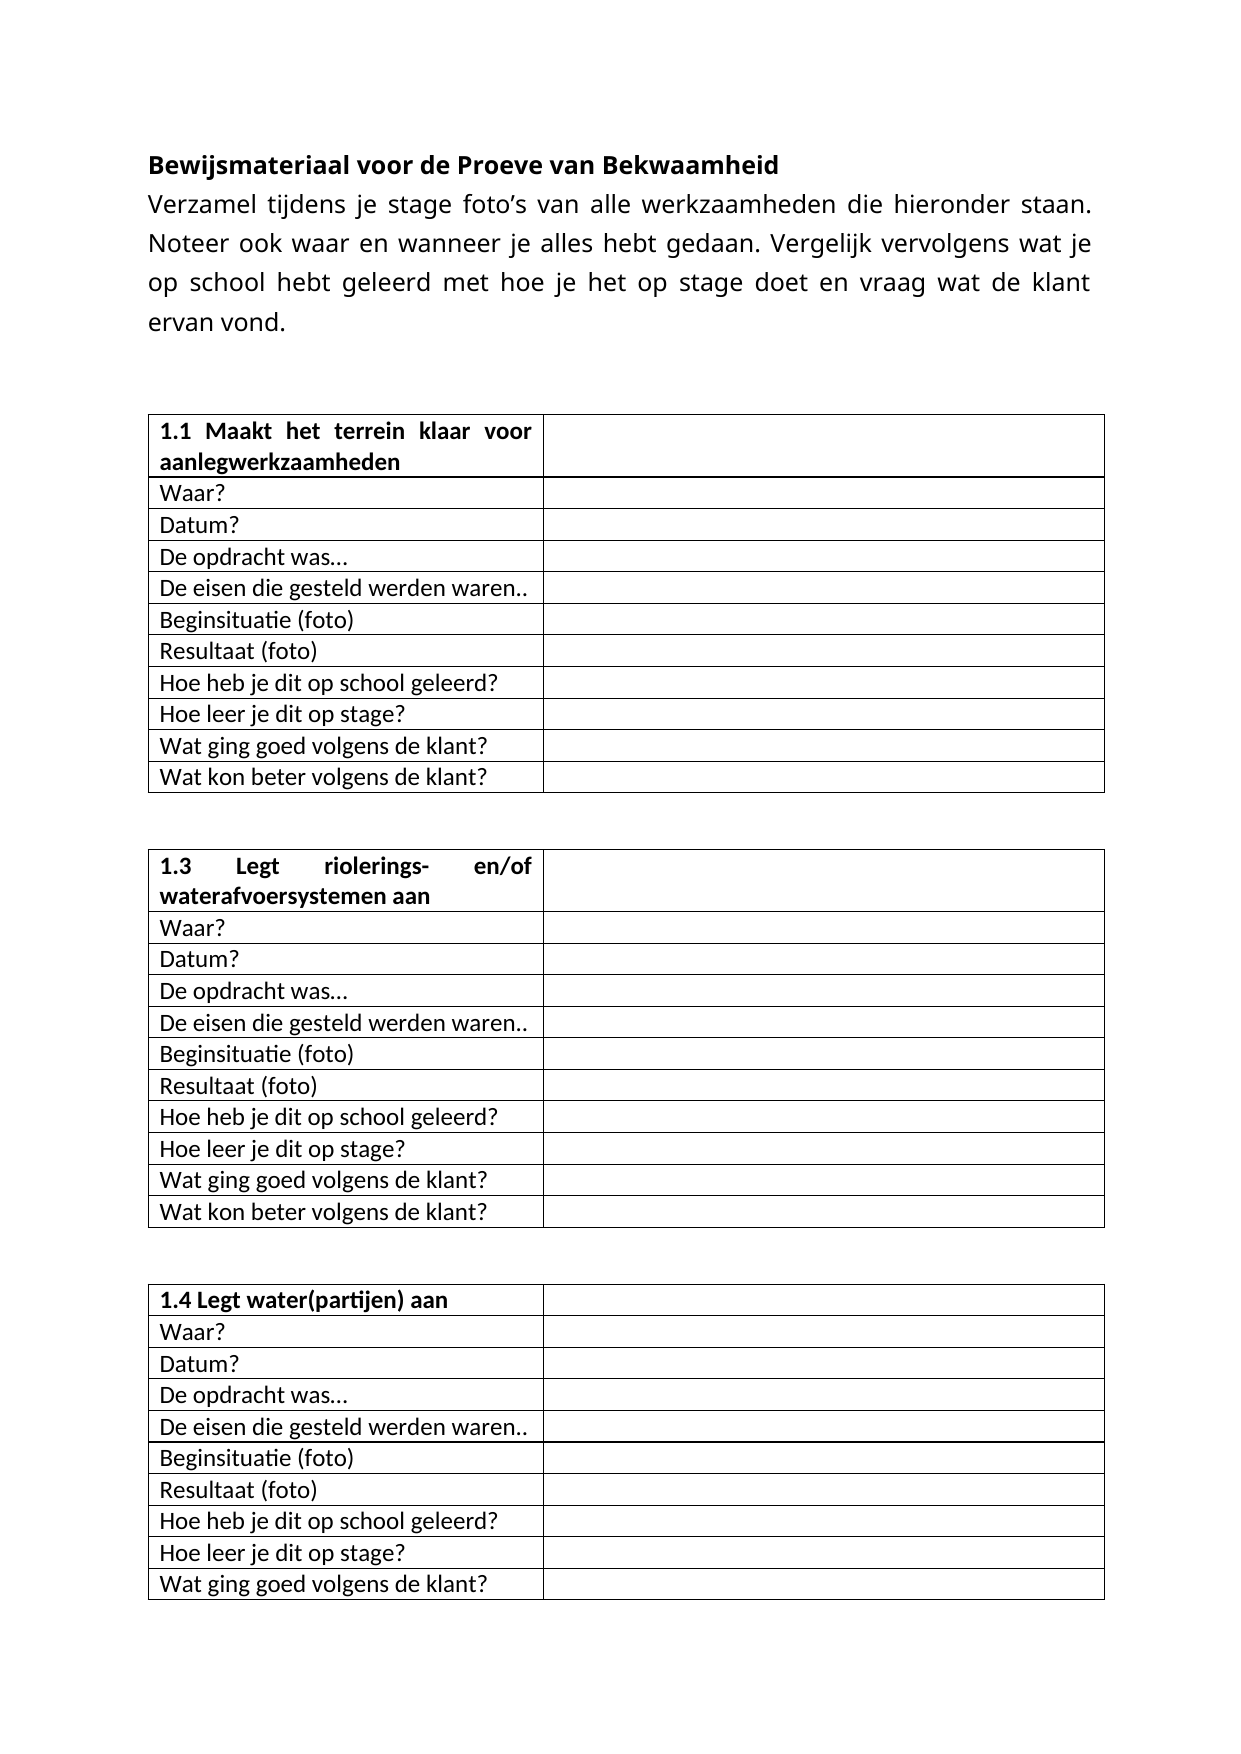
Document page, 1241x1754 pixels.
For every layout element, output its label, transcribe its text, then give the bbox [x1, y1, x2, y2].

table_cell Datum? [149, 944, 543, 974]
table_header [544, 1285, 1104, 1315]
table_cell Resultaat (foto) [149, 1474, 543, 1504]
table_cell Hoe heb je dit op school geleerd? [149, 1101, 543, 1132]
table_cell Waar? [149, 912, 543, 943]
table_cell De eisen die gesteld werden waren.. [149, 1007, 543, 1037]
table_cell Beginsituatie (foto) [149, 1038, 543, 1069]
table_cell Hoe leer je dit op stage? [149, 699, 543, 729]
table_cell [544, 1070, 1104, 1100]
table_cell [544, 1101, 1104, 1132]
table_cell Hoe heb je dit op school geleerd? [149, 1506, 543, 1536]
table_cell [544, 1411, 1104, 1441]
table_cell De eisen die gesteld werden waren.. [149, 1411, 543, 1441]
table_cell [544, 1379, 1104, 1410]
table_header 1.3 Legt riolerings- en/of waterafvoersystemen aan [149, 850, 543, 911]
table_cell [544, 1007, 1104, 1037]
table_cell Beginsituatie (foto) [149, 604, 543, 634]
table_cell De opdracht was… [149, 975, 543, 1006]
table_cell Waar? [149, 1316, 543, 1347]
text Verzamel tijdens je stage foto’s van alle werkzaamheden die hieronder staan. Noteer ook waar en wanneer je alles hebt gedaan. Vergelijk vervolgens wat je op school hebt geleerd met hoe je het op stage doet en vraag wat de klant ervan vond. [148, 187, 1093, 338]
table_cell [544, 667, 1104, 697]
table_cell Resultaat (foto) [149, 635, 543, 666]
table_cell [544, 1537, 1104, 1568]
table_cell [544, 604, 1104, 634]
table_cell [544, 1133, 1104, 1163]
table_cell [544, 478, 1104, 508]
table_cell [544, 944, 1104, 974]
table_cell Datum? [149, 1348, 543, 1378]
table_header 1.4 Legt water(partijen) aan [149, 1285, 543, 1315]
table_header [544, 850, 1104, 911]
table_cell Wat kon beter volgens de klant? [149, 1196, 543, 1227]
table_cell Resultaat (foto) [149, 1070, 543, 1100]
table_cell [544, 509, 1104, 539]
table_cell [544, 912, 1104, 943]
table_cell Wat kon beter volgens de klant? [149, 762, 543, 792]
table_cell Hoe leer je dit op stage? [149, 1537, 543, 1568]
table_cell [544, 541, 1104, 571]
table_cell [544, 762, 1104, 792]
table_cell De opdracht was… [149, 541, 543, 571]
table_cell Wat ging goed volgens de klant? [149, 730, 543, 761]
table_cell Datum? [149, 509, 543, 539]
table_cell Hoe heb je dit op school geleerd? [149, 667, 543, 697]
table_cell Beginsituatie (foto) [149, 1443, 543, 1473]
table_cell Wat ging goed volgens de klant? [149, 1165, 543, 1195]
table_cell [544, 635, 1104, 666]
table_cell Waar? [149, 478, 543, 508]
table_cell [544, 1038, 1104, 1069]
table_cell [544, 1196, 1104, 1227]
table_cell [544, 572, 1104, 603]
text Bewijsmateriaal voor de Proeve van Bekwaamheid [148, 148, 1093, 182]
table_cell [544, 1348, 1104, 1378]
table_cell Hoe leer je dit op stage? [149, 1133, 543, 1163]
table_cell [544, 730, 1104, 761]
table_cell [544, 1506, 1104, 1536]
table_cell [544, 1316, 1104, 1347]
table_cell [544, 1569, 1104, 1599]
table_cell De eisen die gesteld werden waren.. [149, 572, 543, 603]
table_cell Wat ging goed volgens de klant? [149, 1569, 543, 1599]
table_cell [544, 1443, 1104, 1473]
table_cell [544, 699, 1104, 729]
table_header [544, 415, 1104, 476]
table_cell [544, 1474, 1104, 1504]
table_cell [544, 975, 1104, 1006]
table_cell De opdracht was… [149, 1379, 543, 1410]
table_header 1.1 Maakt het terrein klaar voor aanlegwerkzaamheden [149, 415, 543, 476]
table_cell [544, 1165, 1104, 1195]
